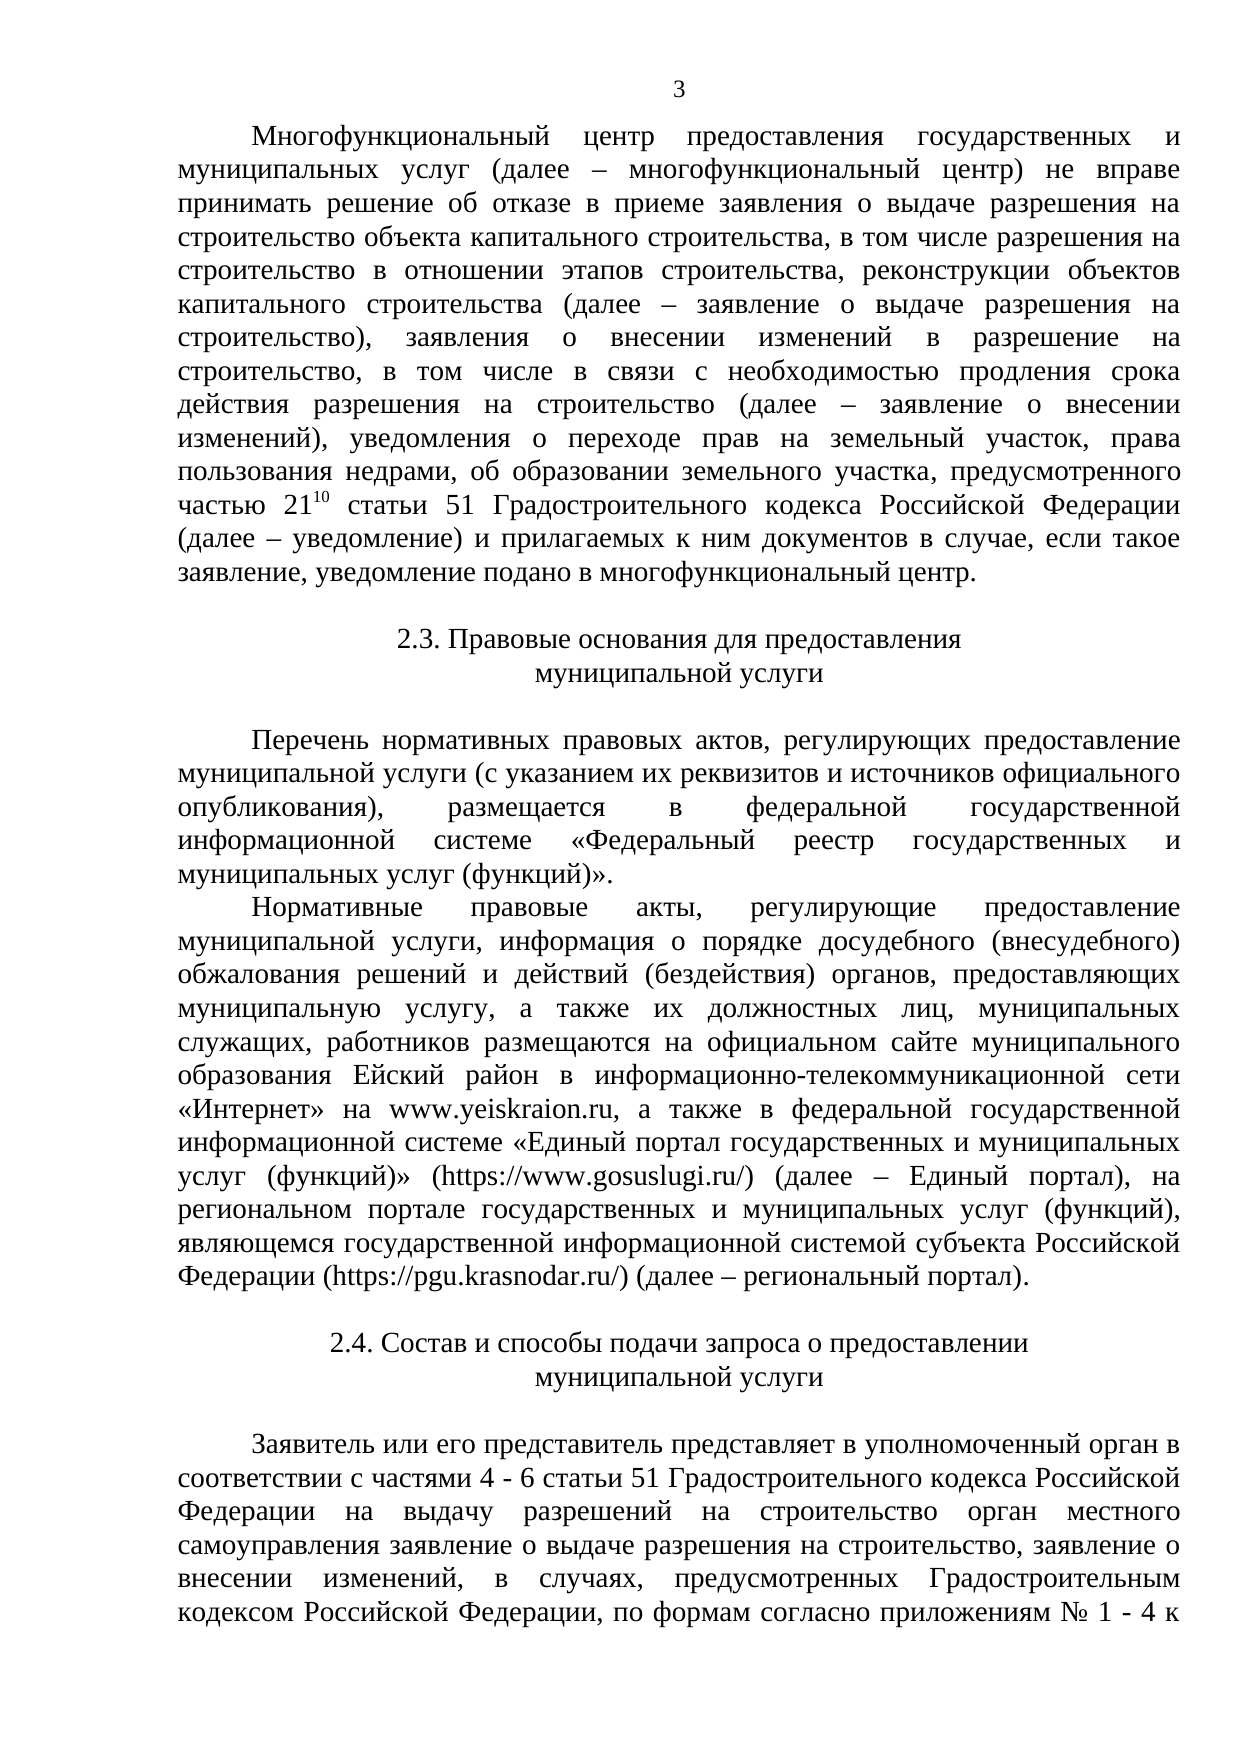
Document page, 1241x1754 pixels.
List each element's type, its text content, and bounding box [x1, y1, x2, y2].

text Перечень нормативных правовых актов, регулирующих предоставление муниципальной услуги (с указанием их реквизитов и источников официального опубликования), размещается в федеральной государственной информационной системе «Федеральный реестр государственных и муниципальных услуг (функций)». [177, 722, 1181, 889]
text муниципальной услуги [177, 655, 1181, 688]
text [177, 1426, 1181, 1627]
text Многофункциональный центр предоставления государственных и муниципальных услуг (далее – многофункциональный центр) не вправе принимать решение об отказе в приеме заявления о выдаче разрешения на строительство объекта капитального строительства, в том числе разрешения на строительство в отношении этапов строительства, реконструкции объектов капитального строительства (далее – заявление о выдаче разрешения на строительство), заявления о внесении изменений в разрешение на строительство, в том числе в связи с необходимостью продления срока действия разрешения на строительство (далее – заявление о внесении изменений), уведомления о переходе прав на земельный участок, права пользования недрами, об образовании земельного участка, предусмотренного частью 2110 статьи 51 Градостроительного кодекса Российской Федерации (далее – уведомление) и прилагаемых к ним документов в случае, если такое заявление, уведомление подано в многофункциональный центр. [177, 118, 1181, 588]
text муниципальной услуги [177, 1359, 1181, 1393]
text Нормативные правовые акты, регулирующие предоставление муниципальной услуги, информация о порядке досудебного (внесудебного) обжалования решений и действий (бездействия) органов, предоставляющих муниципальную услугу, а также их должностных лиц, муниципальных служащих, работников размещаются на официальном сайте муниципального образования Ейский район в информационно-телекоммуникационной сети «Интернет» на www.yeiskraion.ru, а также в федеральной государственной информационной системе «Единый портал государственных и муниципальных услуг (функций)» (https://www.gosuslugi.ru/) (далее – Единый портал), на региональном портале государственных и муниципальных услуг (функций), являющемся государственной информационной системой субъекта Российской Федерации (https://pgu.krasnodar.ru/) (далее – региональный портал). [177, 889, 1181, 1292]
text 2.3. Правовые основания для предоставления [177, 621, 1181, 655]
text 2.4. Состав и способы подачи запроса о предоставлении [177, 1326, 1181, 1359]
